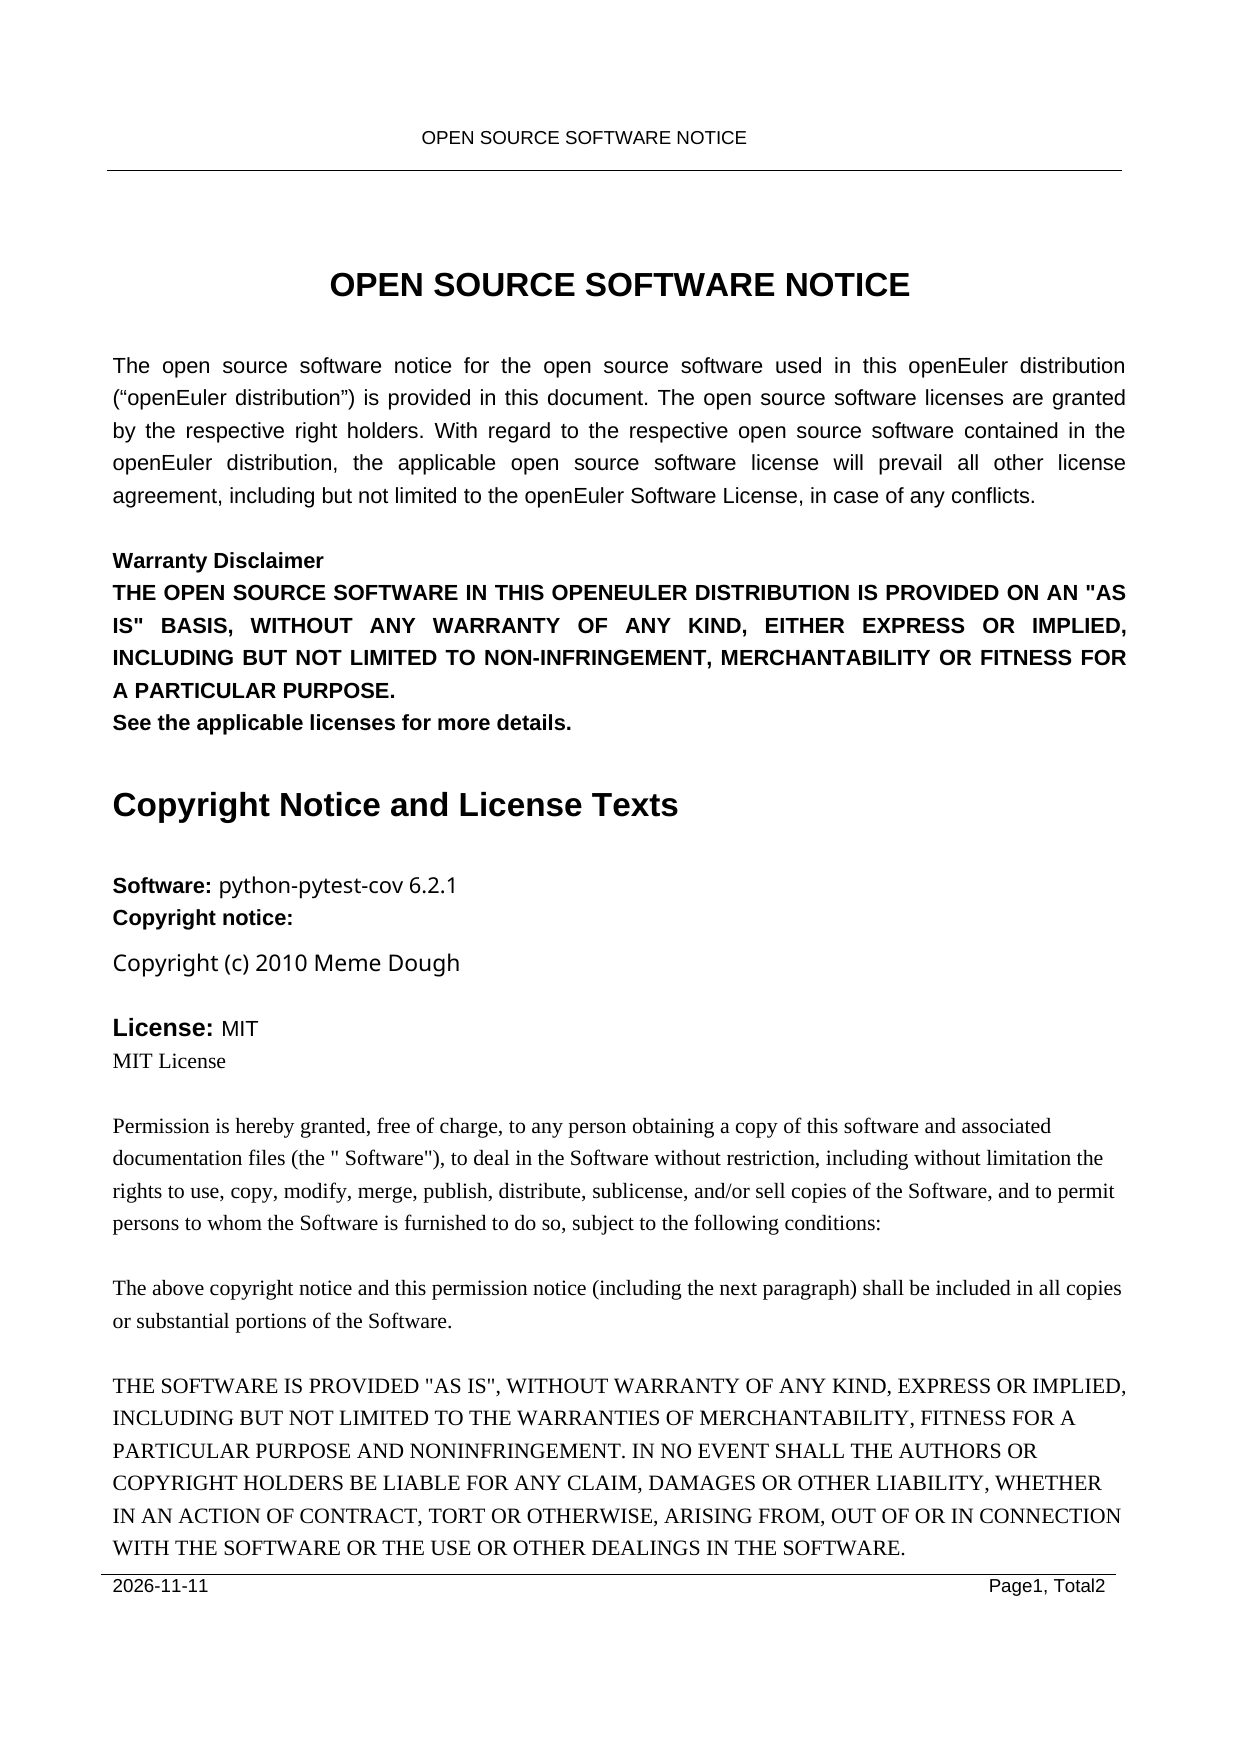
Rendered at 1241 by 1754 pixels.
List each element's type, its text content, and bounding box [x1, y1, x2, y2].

text THE OPEN SOURCE SOFTWARE IN THIS OPENEULER DISTRIBUTION IS PROVIDED ON AN "AS IS" BASIS, WITHOUT ANY WARRANTY OF ANY KIND, EITHER EXPRESS OR IMPLIED, INCLUDING BUT NOT LIMITED TO NON-INFRINGEMENT, MERCHANTABILITY OR FITNESS FOR A PARTICULAR PURPOSE. See the applicable licenses for more details. [112, 576, 1128, 739]
text OPEN SOURCE SOFTWARE NOTICE [112, 251, 1128, 316]
text Copyright (c) 2010 Meme Dough [112, 947, 1128, 1012]
text Warranty Disclaimer [112, 544, 1128, 576]
title Software: python-pytest-cov 6.2.1 [112, 869, 1128, 901]
text Copyright Notice and License Texts [112, 771, 1128, 836]
text License: MIT [112, 1012, 1128, 1044]
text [112, 1044, 1128, 1564]
text The open source software notice for the open source software used in this openEuler distribution (“openEuler distribution”) is provided in this document. The open source software licenses are granted by the respective right holders. With regard to the respective open source software contained in the openEuler distribution, the applicable open source software license will prevail all other license agreement, including but not limited to the openEuler Software License, in case of any conflicts. [112, 349, 1128, 511]
text Copyright notice: [112, 901, 1128, 934]
